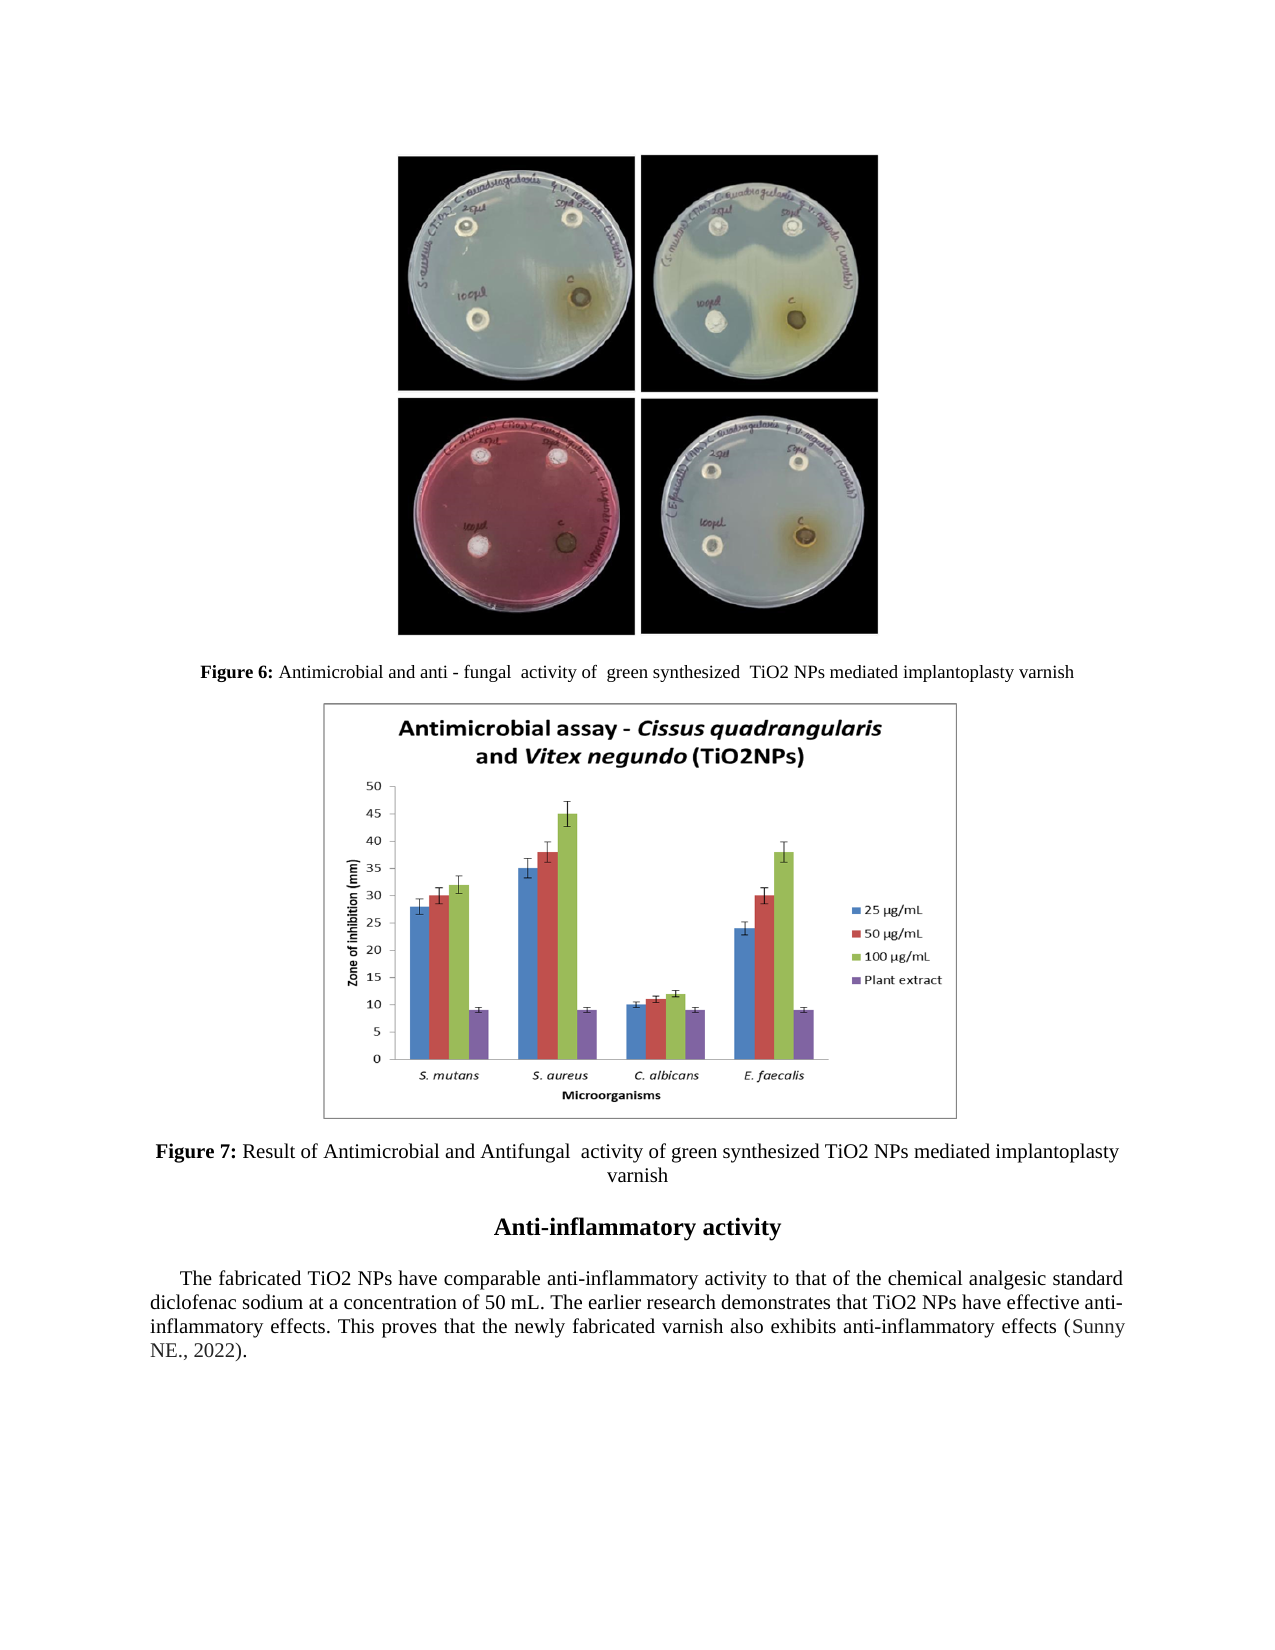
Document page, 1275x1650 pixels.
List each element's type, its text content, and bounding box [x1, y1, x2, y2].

text Figure 6: Antimicrobial and anti - fungal activity of green synthesized TiO2 NPs mediated implantoplasty varnish [150, 661, 1125, 682]
subtitle Anti-inflammatory activity [150, 1212, 1125, 1241]
picture [392, 150, 883, 640]
picture [323, 703, 957, 1119]
text The fabricated TiO2 NPs have comparable anti-inflammatory activity to that of the chemical analgesic standard diclofenac sodium at a concentration of 50 mL. The earlier research demonstrates that TiO2 NPs have effective anti-inflammatory effects. This proves that the newly fabricated varnish also exhibits anti-inflammatory effects (Sunny NE., 2022). [150, 1266, 1125, 1362]
text Figure 7: Result of Antimicrobial and Antifungal activity of green synthesized TiO2 NPs mediated implantoplasty varnish [150, 1139, 1125, 1187]
